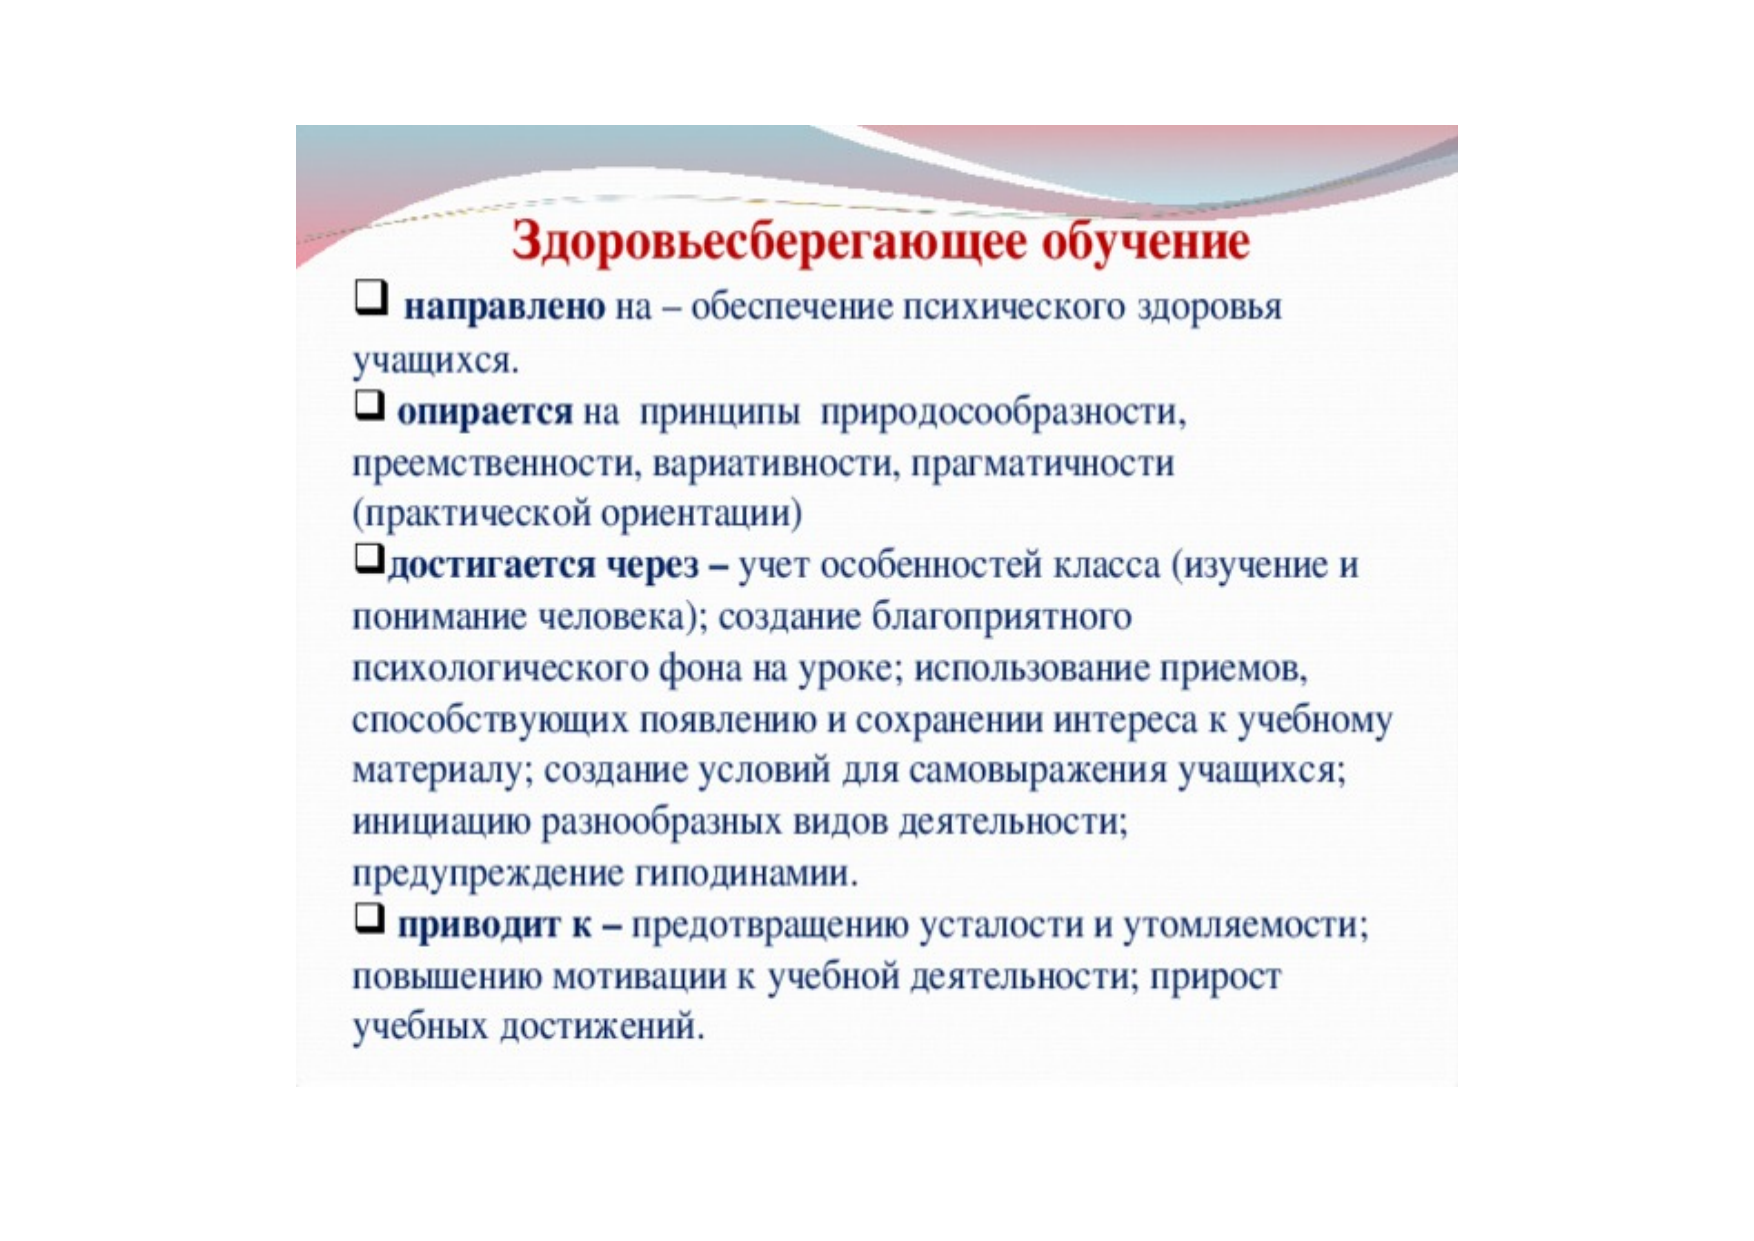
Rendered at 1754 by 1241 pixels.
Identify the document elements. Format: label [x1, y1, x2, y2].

picture [296, 125, 1458, 1087]
